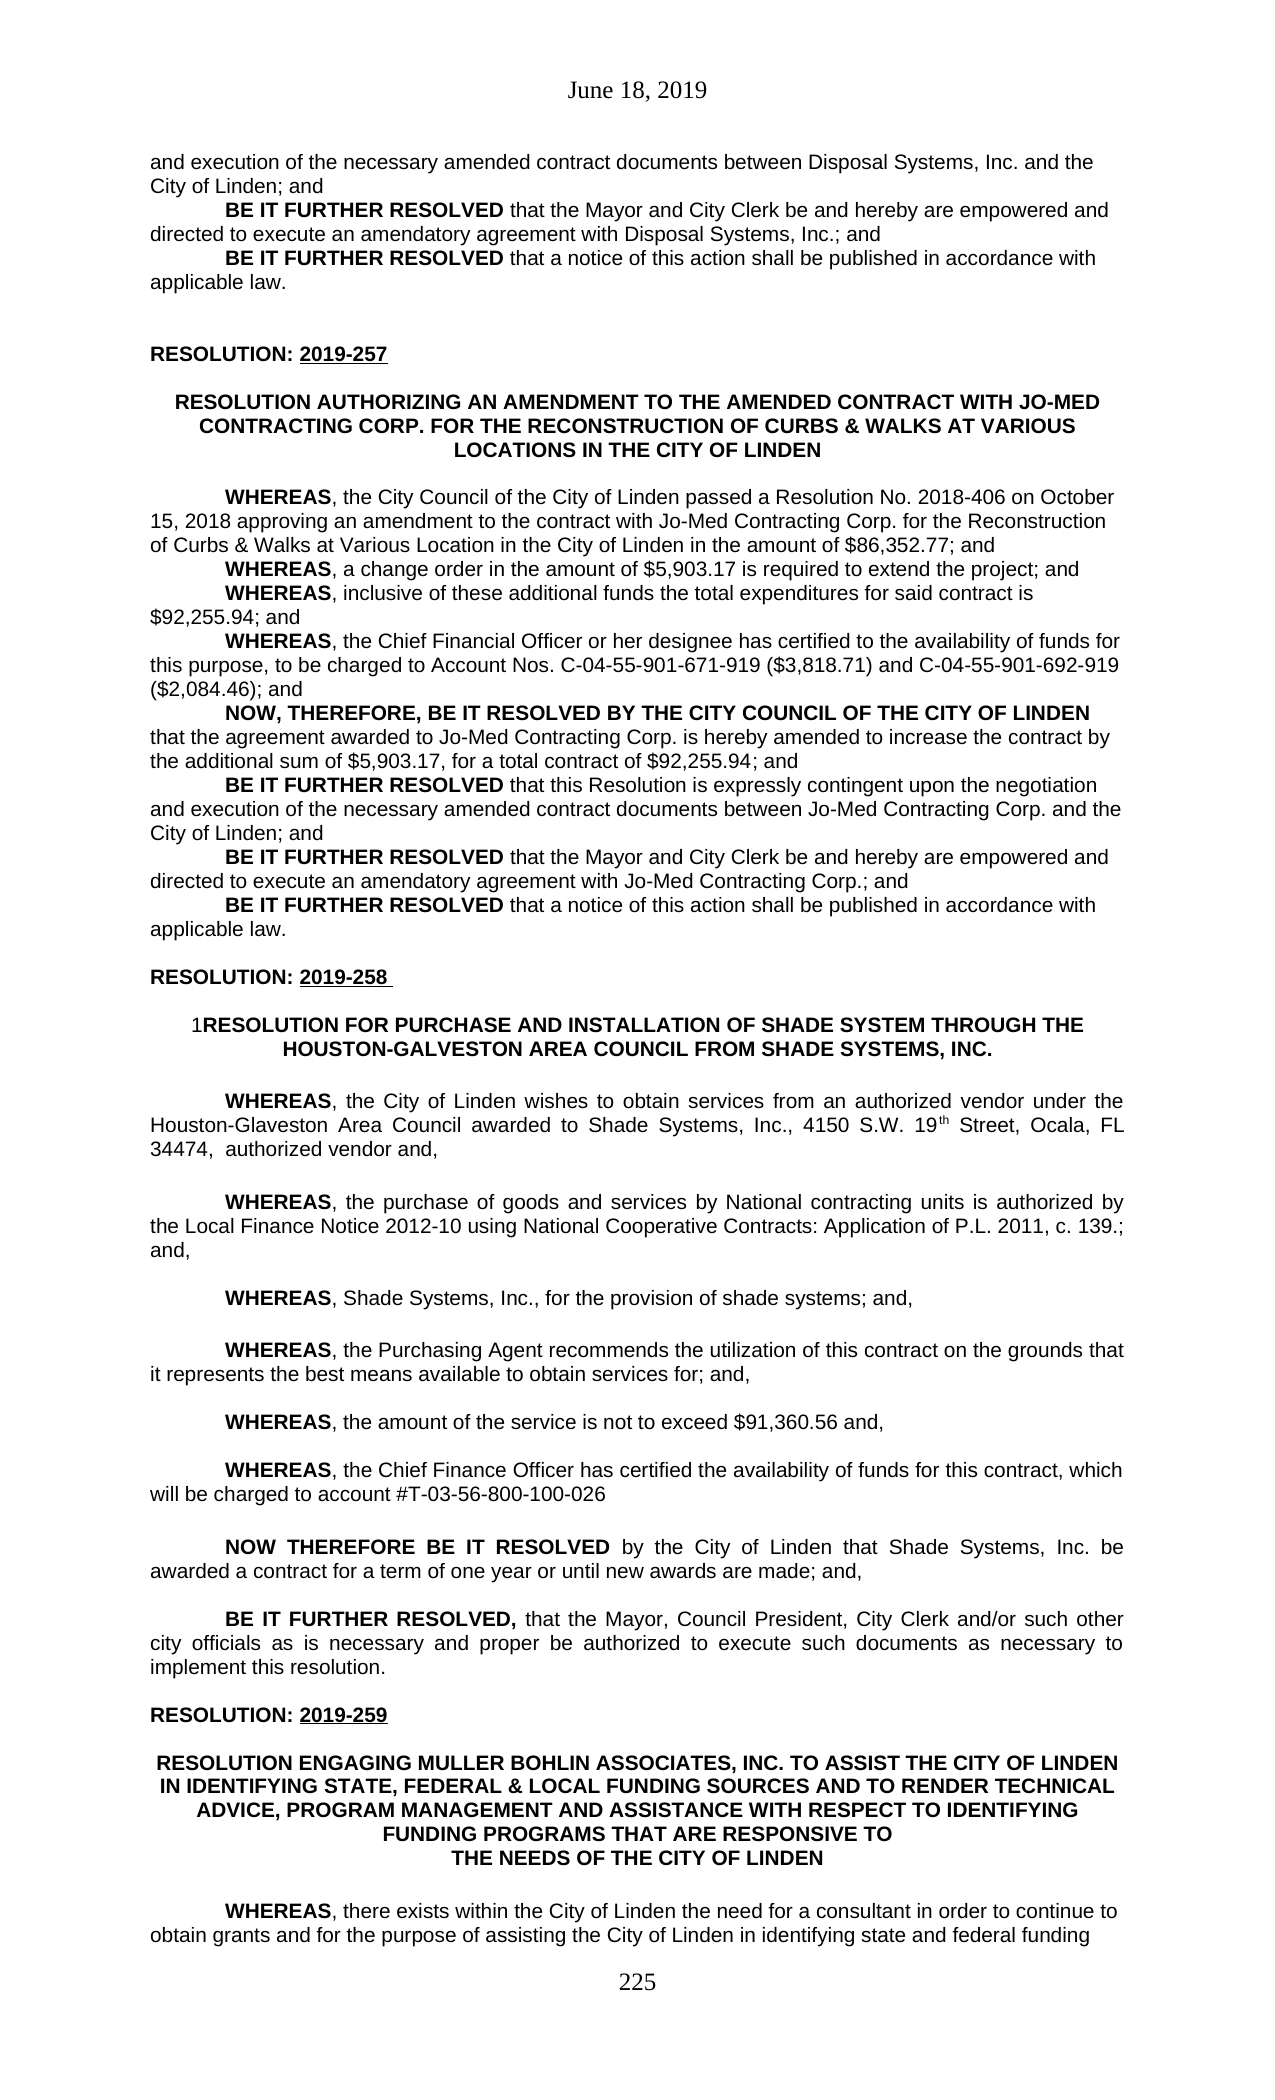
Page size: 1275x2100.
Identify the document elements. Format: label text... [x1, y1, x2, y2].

text WHEREAS, the Chief Finance Officer has certified the availability of funds for this contract, which will be charged to account #T-03-56-800-100-026 [150, 1458, 1125, 1506]
text WHEREAS, the amount of the service is not to exceed $91,360.56 and, [150, 1410, 1125, 1434]
text RESOLUTION FOR PURCHASE AND INSTALLATION OF SHADE SYSTEM THROUGH THE HOUSTON-GALVESTON AREA COUNCIL FROM SHADE SYSTEMS, INC. [150, 1012, 1125, 1060]
text BE IT FURTHER RESOLVED that the Mayor and City Clerk be and hereby are empowered and directed to execute an amendatory agreement with Jo-Med Contracting Corp.; and [150, 845, 1125, 893]
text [150, 150, 1125, 198]
text BE IT FURTHER RESOLVED that a notice of this action shall be published in accordance with applicable law. [150, 893, 1125, 941]
text BE IT FURTHER RESOLVED that the Mayor and City Clerk be and hereby are empowered and directed to execute an amendatory agreement with Disposal Systems, Inc.; and [150, 198, 1125, 246]
text RESOLUTION: 2019-259 [150, 1702, 1125, 1726]
text BE IT FURTHER RESOLVED, that the Mayor, Council President, City Clerk and/or such other city officials as is necessary and proper be authorized to execute such documents as necessary to implement this resolution. [150, 1607, 1125, 1678]
text WHEREAS, the Purchasing Agent recommends the utilization of this contract on the grounds that it represents the best means available to obtain services for; and, [150, 1338, 1125, 1386]
text RESOLUTION AUTHORIZING AN AMENDMENT TO THE AMENDED CONTRACT WITH JO-MED CONTRACTING CORP. FOR THE RECONSTRUCTION OF CURBS & WALKS AT VARIOUS LOCATIONS IN THE CITY OF LINDEN [150, 389, 1125, 461]
text WHEREAS, Shade Systems, Inc., for the provision of shade systems; and, [150, 1286, 1125, 1309]
text BE IT FURTHER RESOLVED that this Resolution is expressly contingent upon the negotiation and execution of the necessary amended contract documents between Jo-Med Contracting Corp. and the City of Linden; and [150, 773, 1125, 845]
text WHEREAS, the Chief Financial Officer or her designee has certified to the availability of funds for this purpose, to be charged to Account Nos. C-04-55-901-671-919 ($3,818.71) and C-04-55-901-692-919 ($2,084.46); and [150, 629, 1125, 701]
text THE NEEDS OF THE CITY OF LINDEN [150, 1846, 1125, 1870]
text NOW, THEREFORE, BE IT RESOLVED BY THE CITY COUNCIL OF THE CITY OF LINDEN that the agreement awarded to Jo-Med Contracting Corp. is hereby amended to increase the contract by the additional sum of $5,903.17, for a total contract of $92,255.94; and [150, 701, 1125, 773]
text RESOLUTION: 2019-257 [150, 342, 1125, 366]
text RESOLUTION: 2019-258 [150, 964, 1125, 988]
text NOW THEREFORE BE IT RESOLVED by the City of Linden that Shade Systems, Inc. be awarded a contract for a term of one year or until new awards are made; and, [150, 1535, 1125, 1583]
text WHEREAS, inclusive of these additional funds the total expenditures for said contract is $92,255.94; and [150, 581, 1125, 629]
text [150, 1899, 1125, 1947]
text WHEREAS, the purchase of goods and services by National contracting units is authorized by the Local Finance Notice 2012-10 using National Cooperative Contracts: Application of P.L. 2011, c. 139.; and, [150, 1190, 1125, 1262]
text WHEREAS, a change order in the amount of $5,903.17 is required to extend the project; and [150, 557, 1125, 581]
text WHEREAS, the City Council of the City of Linden passed a Resolution No. 2018-406 on October 15, 2018 approving an amendment to the contract with Jo-Med Contracting Corp. for the Reconstruction of Curbs & Walks at Various Location in the City of Linden in the amount of $86,352.77; and [150, 485, 1125, 557]
text RESOLUTION ENGAGING MULLER BOHLIN ASSOCIATES, INC. TO ASSIST THE CITY OF LINDEN IN IDENTIFYING STATE, FEDERAL & LOCAL FUNDING SOURCES AND TO RENDER TECHNICAL ADVICE, PROGRAM MANAGEMENT AND ASSISTANCE WITH RESPECT TO IDENTIFYING FUNDING PROGRAMS THAT ARE RESPONSIVE TO [150, 1750, 1125, 1846]
text BE IT FURTHER RESOLVED that a notice of this action shall be published in accordance with applicable law. [150, 246, 1125, 294]
text WHEREAS, the City of Linden wishes to obtain services from an authorized vendor under the Houston-Glaveston Area Council awarded to Shade Systems, Inc., 4150 S.W. 19th Street, Ocala, FL 34474, authorized vendor and, [150, 1089, 1125, 1161]
